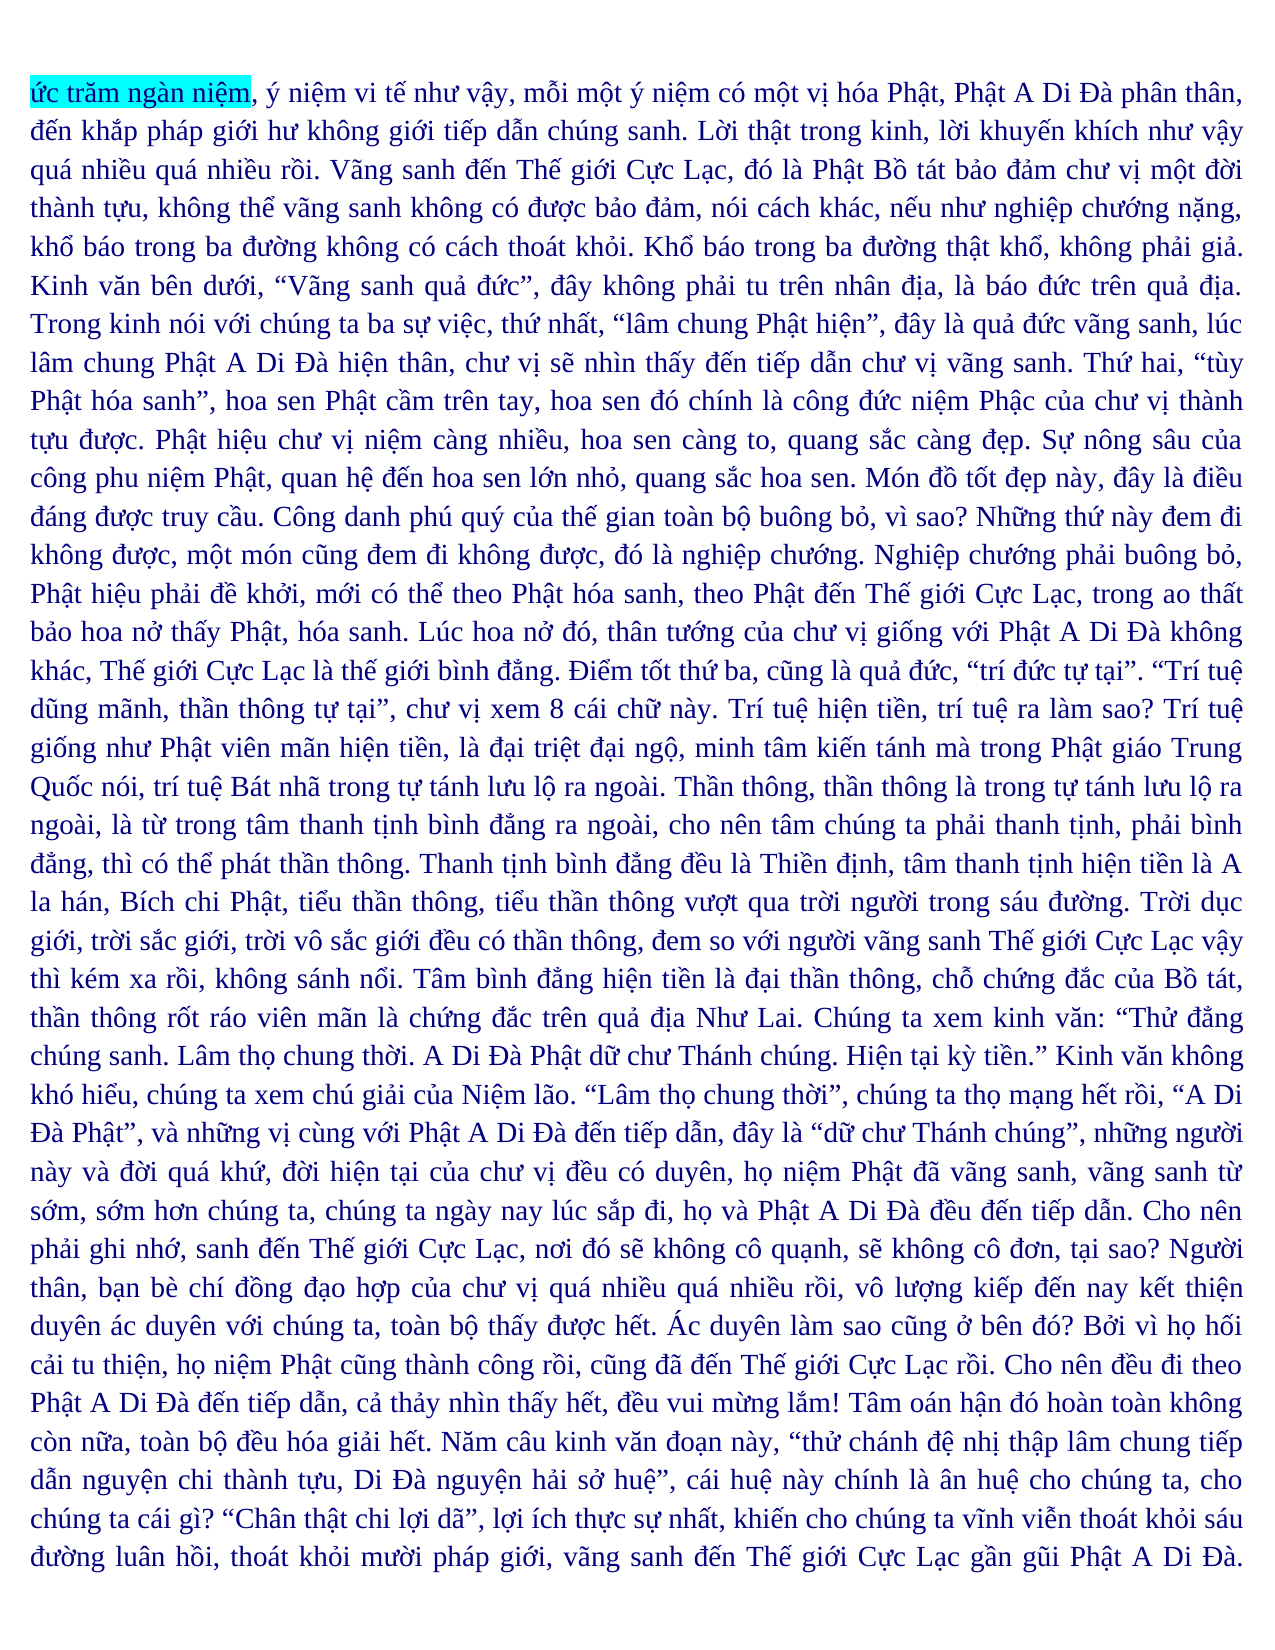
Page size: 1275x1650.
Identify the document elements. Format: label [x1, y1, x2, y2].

text [30, 75, 1245, 1573]
